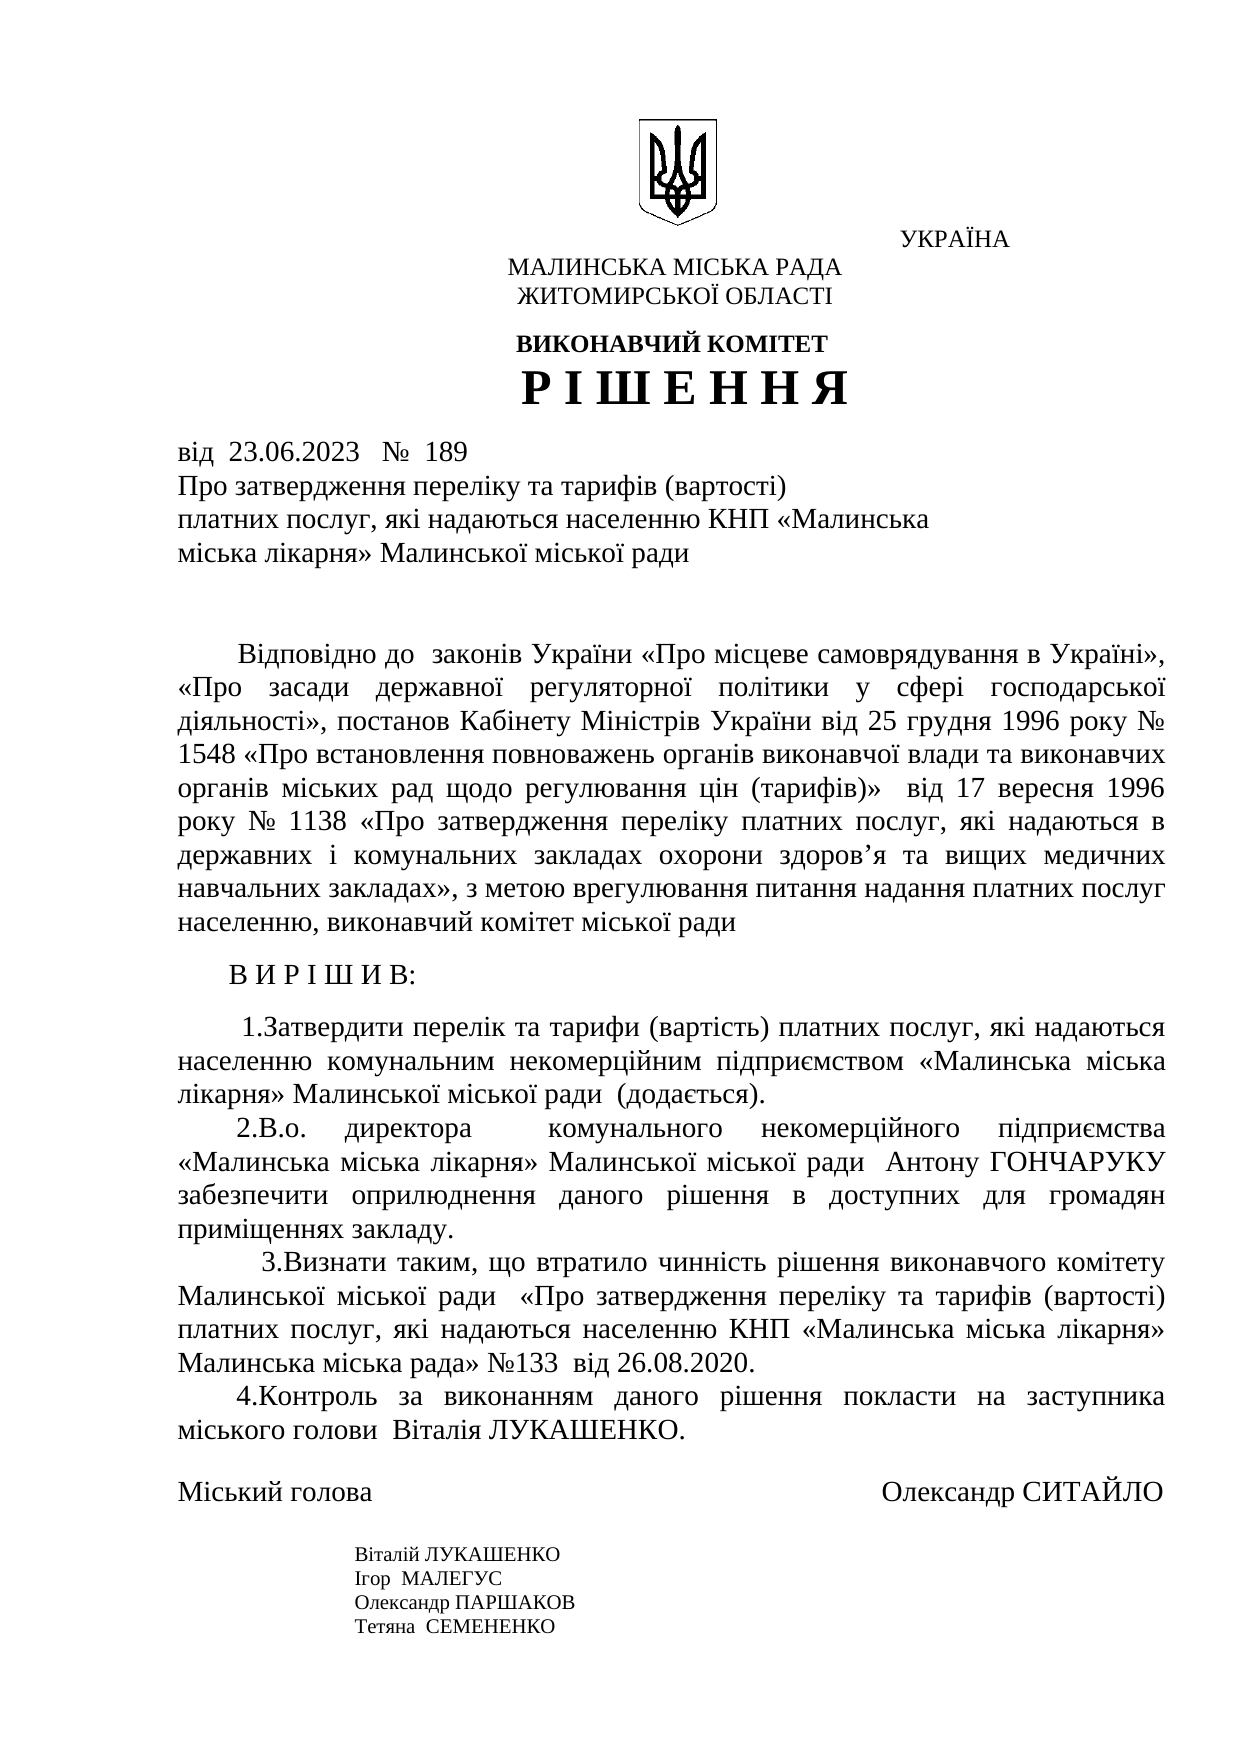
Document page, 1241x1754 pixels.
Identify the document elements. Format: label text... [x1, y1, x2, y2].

text 1.Затвердити перелік та тарифи (вартість) платних послуг, які надаються населенню комунальним некомерційним підприємством «Малинська міська лікарня» Малинської міської ради (додається). [177, 1009, 1167, 1110]
text Тетяна СЕМЕНЕНКО [177, 1614, 1167, 1638]
subtitle УКРАЇНА [177, 224, 1167, 252]
picture [637, 118, 718, 227]
subtitle Р І Ш Е Н Н Я [177, 358, 1167, 415]
text платних послуг, які надаються населенню КНП «Малинська [177, 502, 1167, 535]
text Олександр ПАРШАКОВ [177, 1589, 1167, 1614]
text МАЛИНСЬКА МІСЬКА РАДА [177, 252, 1167, 281]
text Про затвердження переліку та тарифів (вартості) [177, 468, 1167, 502]
text 3.Визнати таким, що втратило чинність рішення виконавчого комітету Малинської міської ради «Про затвердження переліку та тарифів (вартості) платних послуг, які надаються населенню КНП «Малинська міська лікарня» Малинська міська рада» №133 від 26.08.2020. [177, 1244, 1167, 1378]
text 2.В.о. директора комунального некомерційного підприємства «Малинська міська лікарня» Малинської міської ради Антону ГОНЧАРУКУ забезпечити оприлюднення даного рішення в доступних для громадян приміщеннях закладу. [177, 1110, 1167, 1244]
text від 23.06.2023 № 189 [177, 434, 1167, 468]
text В И Р І Ш И В: [177, 957, 1167, 990]
text Віталій ЛУКАШЕНКО [177, 1541, 1167, 1566]
text 4.Контроль за виконанням даного рішення покласти на заступника міського голови Віталія ЛУКАШЕНКО. [177, 1378, 1167, 1446]
text Відповідно до законів України «Про місцеве самоврядування в Україні», «Про засади державної регуляторної політики у сфері господарської діяльності», постанов Кабінету Міністрів України від 25 грудня 1996 року № 1548 «Про встановлення повноважень органів виконавчої влади та виконавчих органів міських рад щодо регулювання цін (тарифів)» від 17 вересня 1996 року № 1138 «Про затвердження переліку платних послуг, які надаються в державних і комунальних закладах охорони здоров’я та вищих медичних навчальних закладах», з метою врегулювання питання надання платних послуг населенню, виконавчий комітет міської ради [177, 636, 1167, 938]
text Ігор МАЛЕГУС [177, 1566, 1167, 1589]
text Міський голова Олександр СИТАЙЛО [177, 1474, 1167, 1508]
text міська лікарня» Малинської міської ради [177, 535, 1167, 569]
subtitle ВИКОНАВЧИЙ КОМІТЕТ [177, 329, 1167, 358]
text ЖИТОМИРСЬКОЇ ОБЛАСТІ [177, 281, 1167, 310]
